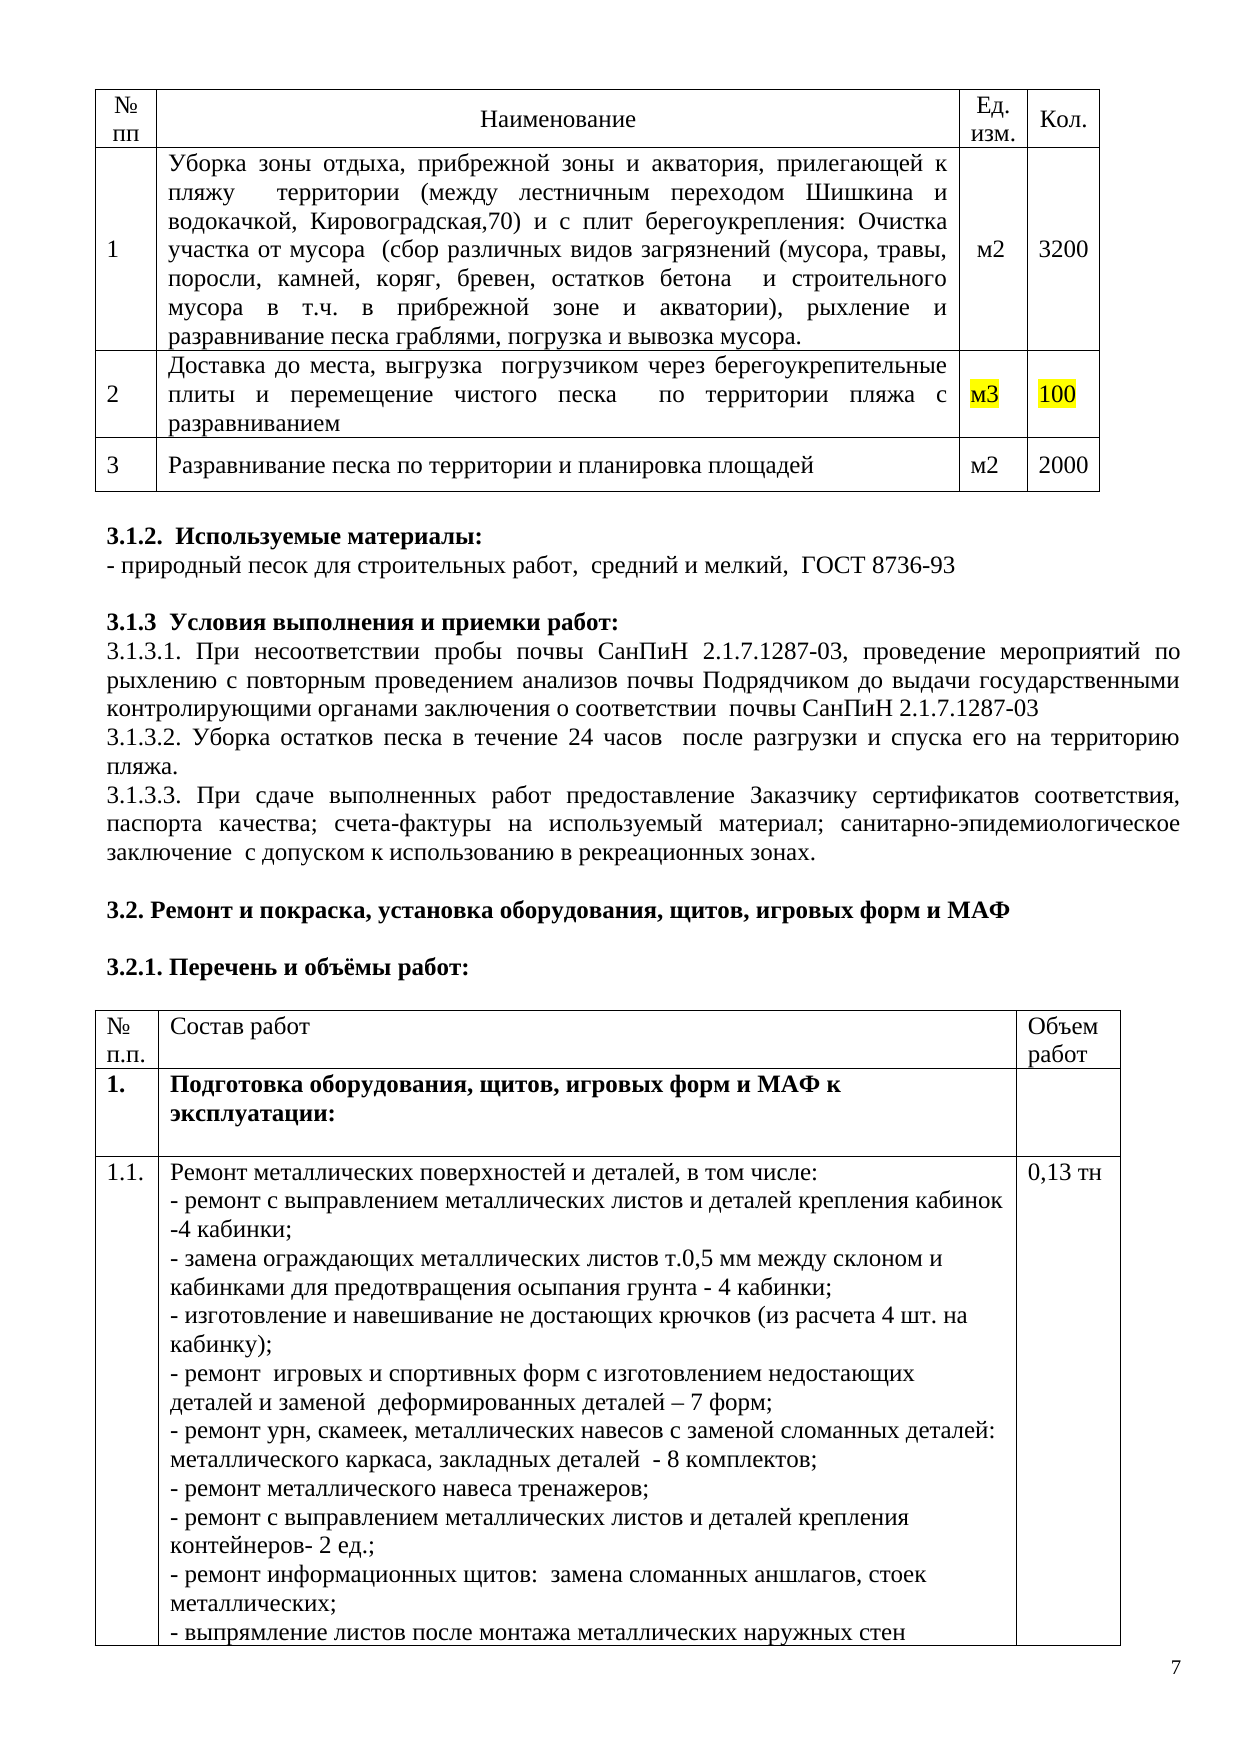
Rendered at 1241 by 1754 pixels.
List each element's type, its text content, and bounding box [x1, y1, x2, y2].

table_header Ед. изм. [960, 90, 1027, 147]
table_header Состав работ [159, 1011, 1016, 1068]
table_cell 1 [96, 148, 156, 349]
text 3.2. Ремонт и покраска, установка оборудования, щитов, игровых форм и МАФ [106, 895, 1181, 923]
table_header № п.п. [96, 1011, 158, 1068]
text 3.1.3.3. При сдаче выполненных работ предоставление Заказчику сертификатов соответствия, паспорта качества; счета-фактуры на используемый материал; санитарно-эпидемиологическое заключение с допуском к использованию в рекреационных зонах. [106, 780, 1181, 866]
text 3.1.3.2. Уборка остатков песка в течение 24 часов после разгрузки и спуска его на территорию пляжа. [106, 722, 1181, 780]
table_cell 3 [96, 438, 156, 491]
table_cell Разравнивание песка по территории и планировка площадей [157, 438, 959, 491]
text 3.1.3 Условия выполнения и приемки работ: [106, 607, 1181, 636]
table_cell 2 [96, 351, 156, 437]
text 3.1.2. Используемые материалы: [106, 521, 1181, 550]
table_cell м3 [960, 351, 1027, 437]
table_header Кол. [1028, 90, 1099, 147]
table_cell Подготовка оборудования, щитов, игровых форм и МАФ к эксплуатации: [159, 1069, 1016, 1156]
table_header Объем работ [1017, 1011, 1120, 1068]
table_cell 3200 [1028, 148, 1099, 349]
table_cell 1. [96, 1069, 158, 1156]
table_header Наименование [157, 90, 959, 147]
text 3.1.3.1. При несоответствии пробы почвы СанПиН 2.1.7.1287-03, проведение мероприятий по рыхлению с повторным проведением анализов почвы Подрядчиком до выдачи государственными контролирующими органами заключения о соответствии почвы СанПиН 2.1.7.1287-03 [106, 636, 1181, 722]
table_header № пп [96, 90, 156, 147]
table_cell 1.1. [96, 1157, 158, 1645]
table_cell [159, 1157, 1016, 1645]
table_cell 2000 [1028, 438, 1099, 491]
table_cell м2 [960, 148, 1027, 349]
table_cell 100 [1028, 351, 1099, 437]
table_cell Уборка зоны отдыха, прибрежной зоны и акватория, прилегающей к пляжу территории (между лестничным переходом Шишкина и водокачкой, Кировоградская,70) и с плит берегоукрепления: Очистка участка от мусора (сбор различных видов загрязнений (мусора, травы, поросли, камней, коряг, бревен, остатков бетона и строительного мусора в т.ч. в прибрежной зоне и акватории), рыхление и разравнивание песка граблями, погрузка и вывозка мусора. [157, 148, 959, 349]
table_cell [1017, 1069, 1120, 1156]
text 3.2.1. Перечень и объёмы работ: [106, 952, 1181, 981]
table_cell 0,13 тн [1017, 1157, 1120, 1645]
table_cell Доставка до места, выгрузка погрузчиком через берегоукрепительные плиты и перемещение чистого песка по территории пляжа с разравниванием [157, 351, 959, 437]
text - природный песок для строительных работ, средний и мелкий, ГОСТ 8736-93 [106, 550, 1181, 578]
table_cell м2 [960, 438, 1027, 491]
